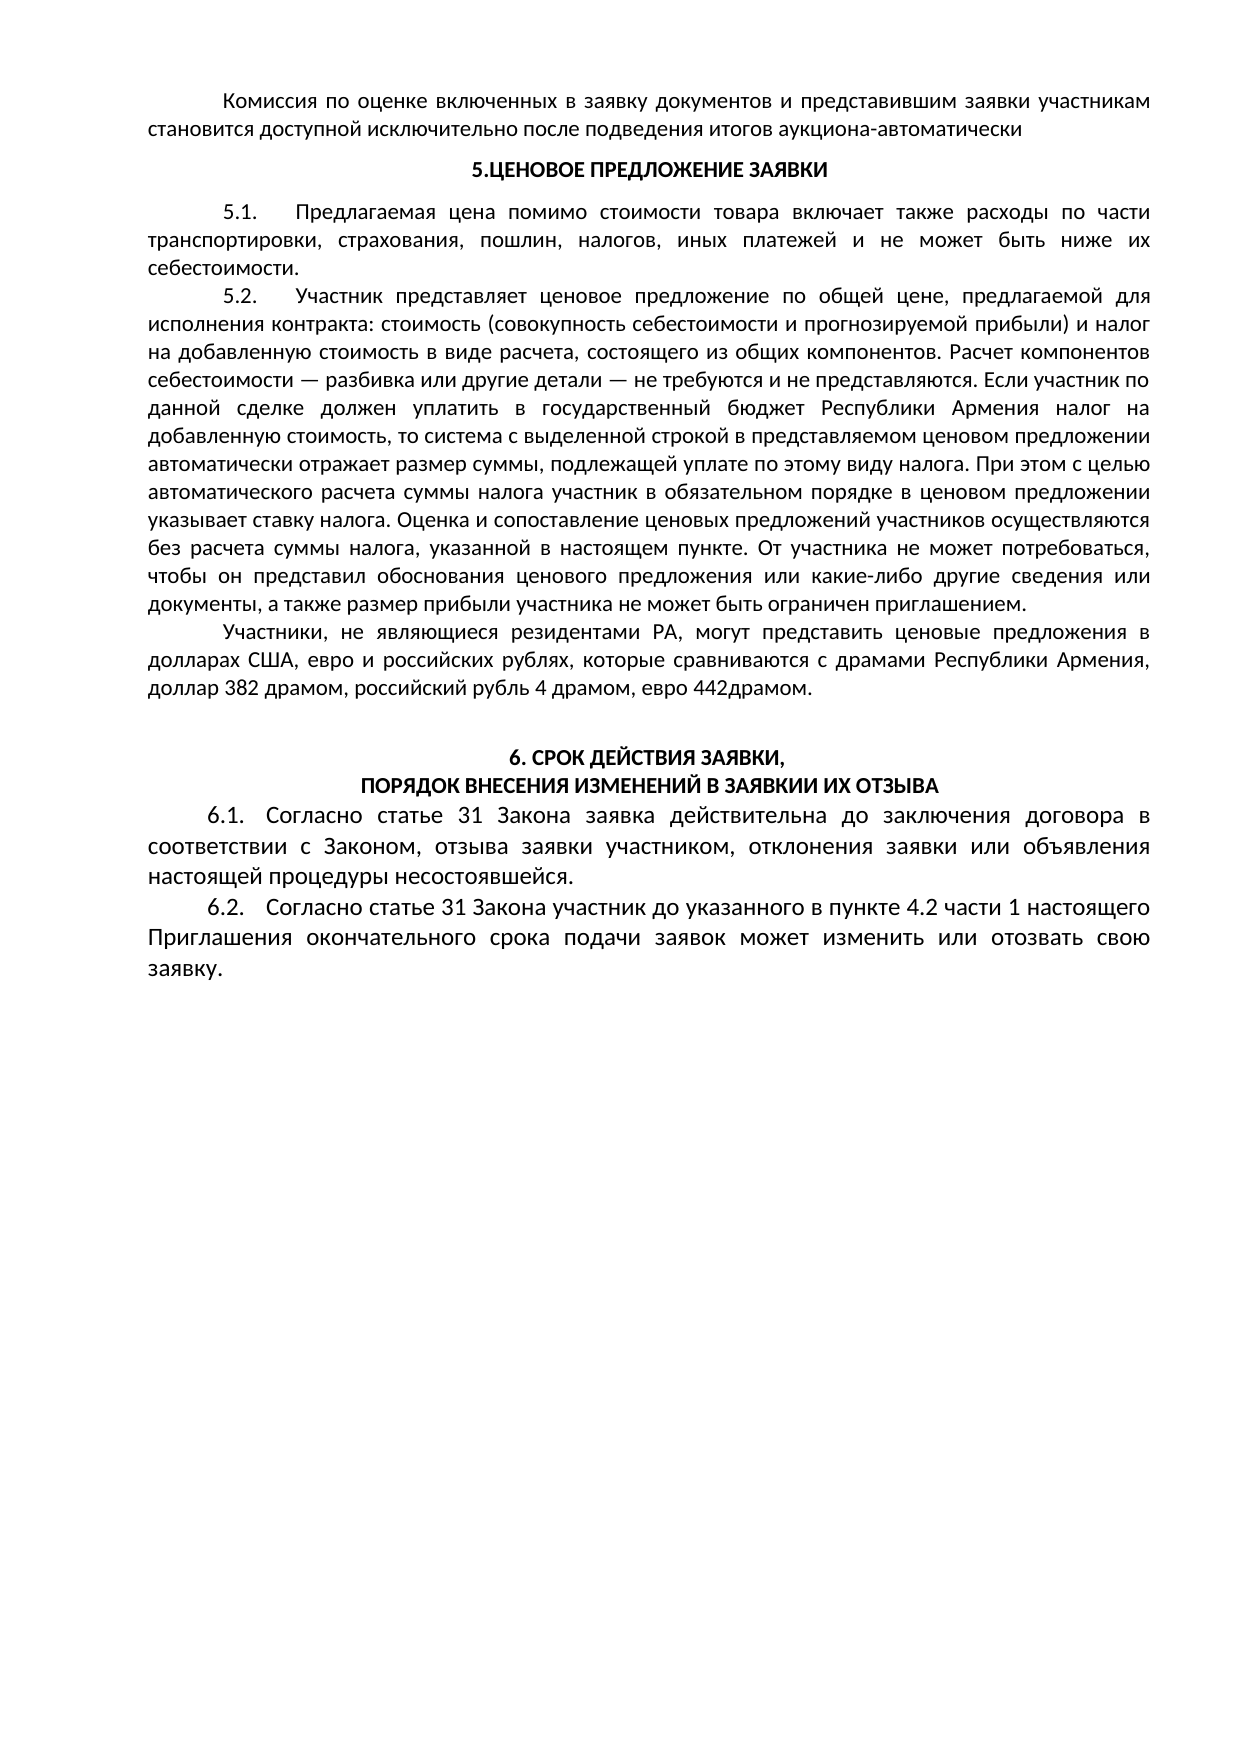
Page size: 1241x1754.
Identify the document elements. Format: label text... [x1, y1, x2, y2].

text Участники, не являющиеся резидентами РА, могут представить ценовые предложения в долларах США, евро и российских рублях, которые сравниваются с драмами Республики Армения, доллар 382 драмом, российский рубль 4 драмом, евро 442драмом. [148, 617, 1152, 701]
text 5.2. Участник представляет ценовое предложение по общей цене, предлагаемой для исполнения контракта: стоимость (совокупность себестоимости и прогнозируемой прибыли) и налог на добавленную стоимость в виде расчета, состоящего из общих компонентов. Расчет компонентов себестоимости — разбивка или другие детали — не требуются и не представляются. Если участник по данной сделке должен уплатить в государственный бюджет Республики Армения налог на добавленную стоимость, то система с выделенной строкой в представляемом ценовом предложении автоматически отражает размер суммы, подлежащей уплате по этому виду налога. При этом с целью автоматического расчета суммы налога участник в обязательном порядке в ценовом предложении указывает ставку налога. Оценка и сопоставление ценовых предложений участников осуществляются без расчета суммы налога, указанной в настоящем пункте. От участника не может потребоваться, чтобы он представил обоснования ценового предложения или какие-либо другие сведения или документы, а также размер прибыли участника не может быть ограничен приглашением. [148, 281, 1152, 617]
text 5.1. Предлагаемая цена помимо стоимости товара включает также расходы по части транспортировки, страхования, пошлин, налогов, иных платежей и не может быть ниже их себестоимости. [148, 197, 1152, 281]
text 6.1. Согласно статье 31 Закона заявка действительна до заключения договора в соответствии с Законом, отзыва заявки участником, отклонения заявки или объявления настоящей процедуры несостоявшейся. [148, 799, 1152, 891]
text 6. СРОК ДЕЙСТВИЯ ЗАЯВКИ, ПОРЯДОК ВНЕСЕНИЯ ИЗМЕНЕНИЙ В ЗАЯВКИИ ИХ ОТЗЫВА [207, 743, 1093, 799]
text 5.ЦЕНОВОЕ ПРЕДЛОЖЕНИЕ ЗАЯВКИ [148, 155, 1152, 183]
text 6.2. Согласно статье 31 Закона участник до указанного в пункте 4.2 части 1 настоящего Приглашения окончательного срока подачи заявок может изменить или отозвать свою заявку. [148, 891, 1152, 982]
text Комиссия по оценке включенных в заявку документов и представившим заявки участникам становится доступной исключительно после подведения итогов аукциона-автоматически [148, 86, 1152, 142]
